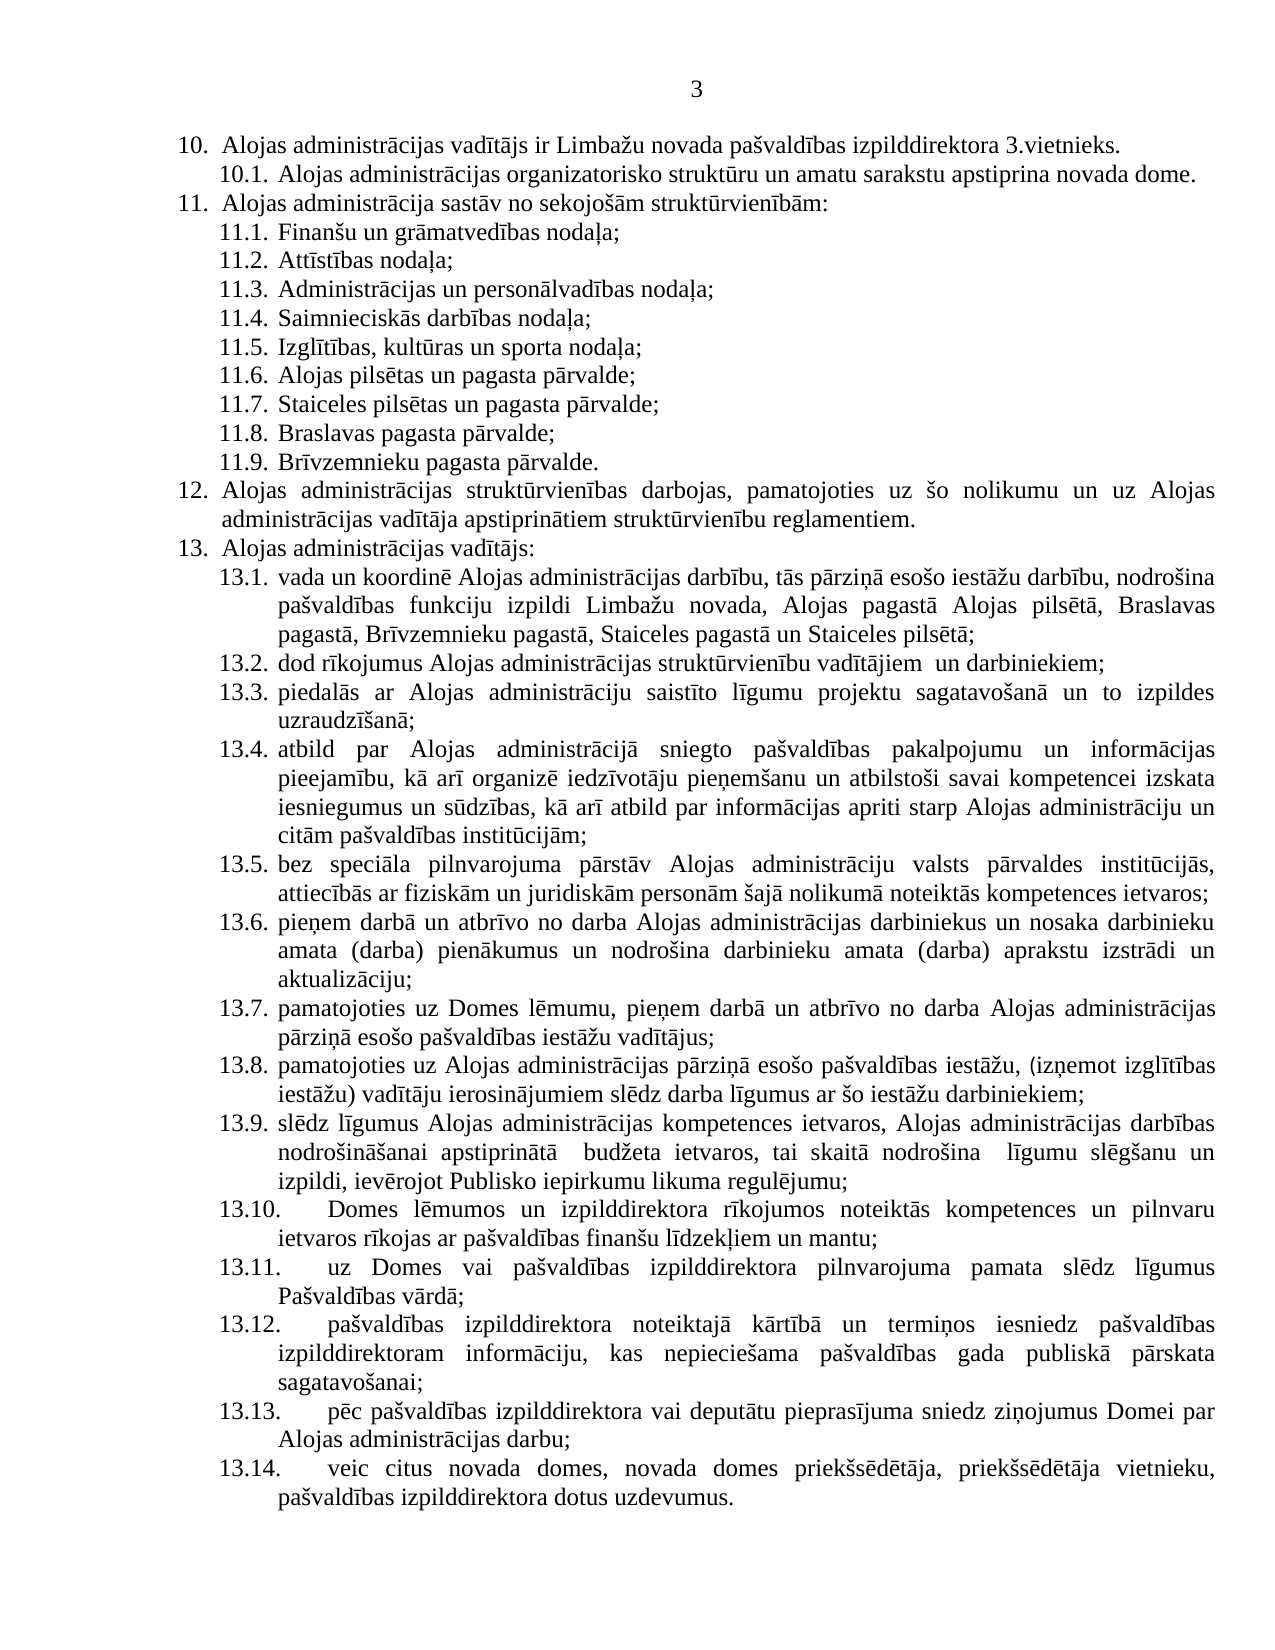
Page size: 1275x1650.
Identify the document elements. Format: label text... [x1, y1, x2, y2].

list uz Domes vai pašvaldības izpilddirektora pilnvarojuma pamata slēdz līgumus Pašvaldības vārdā; [218, 1252, 1216, 1309]
list bez speciāla pilnvarojuma pārstāv Alojas administrāciju valsts pārvaldes institūcijās, attiecībās ar fiziskām un juridiskām personām šajā nolikumā noteiktās kompetences ietvaros; [218, 849, 1216, 907]
list Alojas administrācijas vadītājs: [177, 533, 1216, 562]
list Administrācijas un personālvadības nodaļa; [218, 274, 1216, 303]
list piedalās ar Alojas administrāciju saistīto līgumu projektu sagatavošanā un to izpildes uzraudzīšanā; [218, 677, 1216, 734]
list Alojas administrācijas organizatorisko struktūru un amatu sarakstu apstiprina novada dome. [218, 159, 1216, 188]
list Attīstības nodaļa; [218, 246, 1216, 274]
list veic citus novada domes, novada domes priekšsēdētāja, priekšsēdētāja vietnieku, pašvaldības izpilddirektora dotus uzdevumus. [218, 1453, 1216, 1511]
list Alojas administrācijas vadītājs ir Limbažu novada pašvaldības izpilddirektora 3.vietnieks. [177, 131, 1216, 159]
list Izglītības, kultūras un sporta nodaļa; [218, 332, 1216, 361]
list Finanšu un grāmatvedības nodaļa; [218, 217, 1216, 246]
list Domes lēmumos un izpilddirektora rīkojumos noteiktās kompetences un pilnvaru ietvaros rīkojas ar pašvaldības finanšu līdzekļiem un mantu; [218, 1194, 1216, 1252]
list pašvaldības izpilddirektora noteiktajā kārtībā un termiņos iesniedz pašvaldības izpilddirektoram informāciju, kas nepieciešama pašvaldības gada publiskā pārskata sagatavošanai; [218, 1309, 1216, 1396]
list Alojas administrācija sastāv no sekojošām struktūrvienībām: [177, 188, 1216, 217]
list Saimnieciskās darbības nodaļa; [218, 303, 1216, 332]
list Staiceles pilsētas un pagasta pārvalde; [218, 389, 1216, 418]
list slēdz līgumus Alojas administrācijas kompetences ietvaros, Alojas administrācijas darbības nodrošināšanai apstiprinātā budžeta ietvaros, tai skaitā nodrošina līgumu slēgšanu un izpildi, ievērojot Publisko iepirkumu likuma regulējumu; [218, 1108, 1216, 1194]
list atbild par Alojas administrācijā sniegto pašvaldības pakalpojumu un informācijas pieejamību, kā arī organizē iedzīvotāju pieņemšanu un atbilstoši savai kompetencei izskata iesniegumus un sūdzības, kā arī atbild par informācijas apriti starp Alojas administrāciju un citām pašvaldības institūcijām; [218, 734, 1216, 849]
list vada un koordinē Alojas administrācijas darbību, tās pārziņā esošo iestāžu darbību, nodrošina pašvaldības funkciju izpildi Limbažu novada, Alojas pagastā Alojas pilsētā, Braslavas pagastā, Brīvzemnieku pagastā, Staiceles pagastā un Staiceles pilsētā; [218, 562, 1216, 648]
list Braslavas pagasta pārvalde; [218, 418, 1216, 447]
list Alojas administrācijas struktūrvienības darbojas, pamatojoties uz šo nolikumu un uz Alojas administrācijas vadītāja apstiprinātiem struktūrvienību reglamentiem. [177, 476, 1216, 533]
list Alojas pilsētas un pagasta pārvalde; [218, 361, 1216, 389]
list pieņem darbā un atbrīvo no darba Alojas administrācijas darbiniekus un nosaka darbinieku amata (darba) pienākumus un nodrošina darbinieku amata (darba) aprakstu izstrādi un aktualizāciju; [218, 907, 1216, 993]
list dod rīkojumus Alojas administrācijas struktūrvienību vadītājiem un darbiniekiem; [218, 648, 1216, 677]
list pamatojoties uz Alojas administrācijas pārziņā esošo pašvaldības iestāžu, (izņemot izglītības iestāžu) vadītāju ierosinājumiem slēdz darba līgumus ar šo iestāžu darbiniekiem; [218, 1051, 1216, 1108]
list pamatojoties uz Domes lēmumu, pieņem darbā un atbrīvo no darba Alojas administrācijas pārziņā esošo pašvaldības iestāžu vadītājus; [218, 993, 1216, 1051]
list pēc pašvaldības izpilddirektora vai deputātu pieprasījuma sniedz ziņojumus Domei par Alojas administrācijas darbu; [218, 1396, 1216, 1453]
list Brīvzemnieku pagasta pārvalde. [218, 447, 1216, 476]
